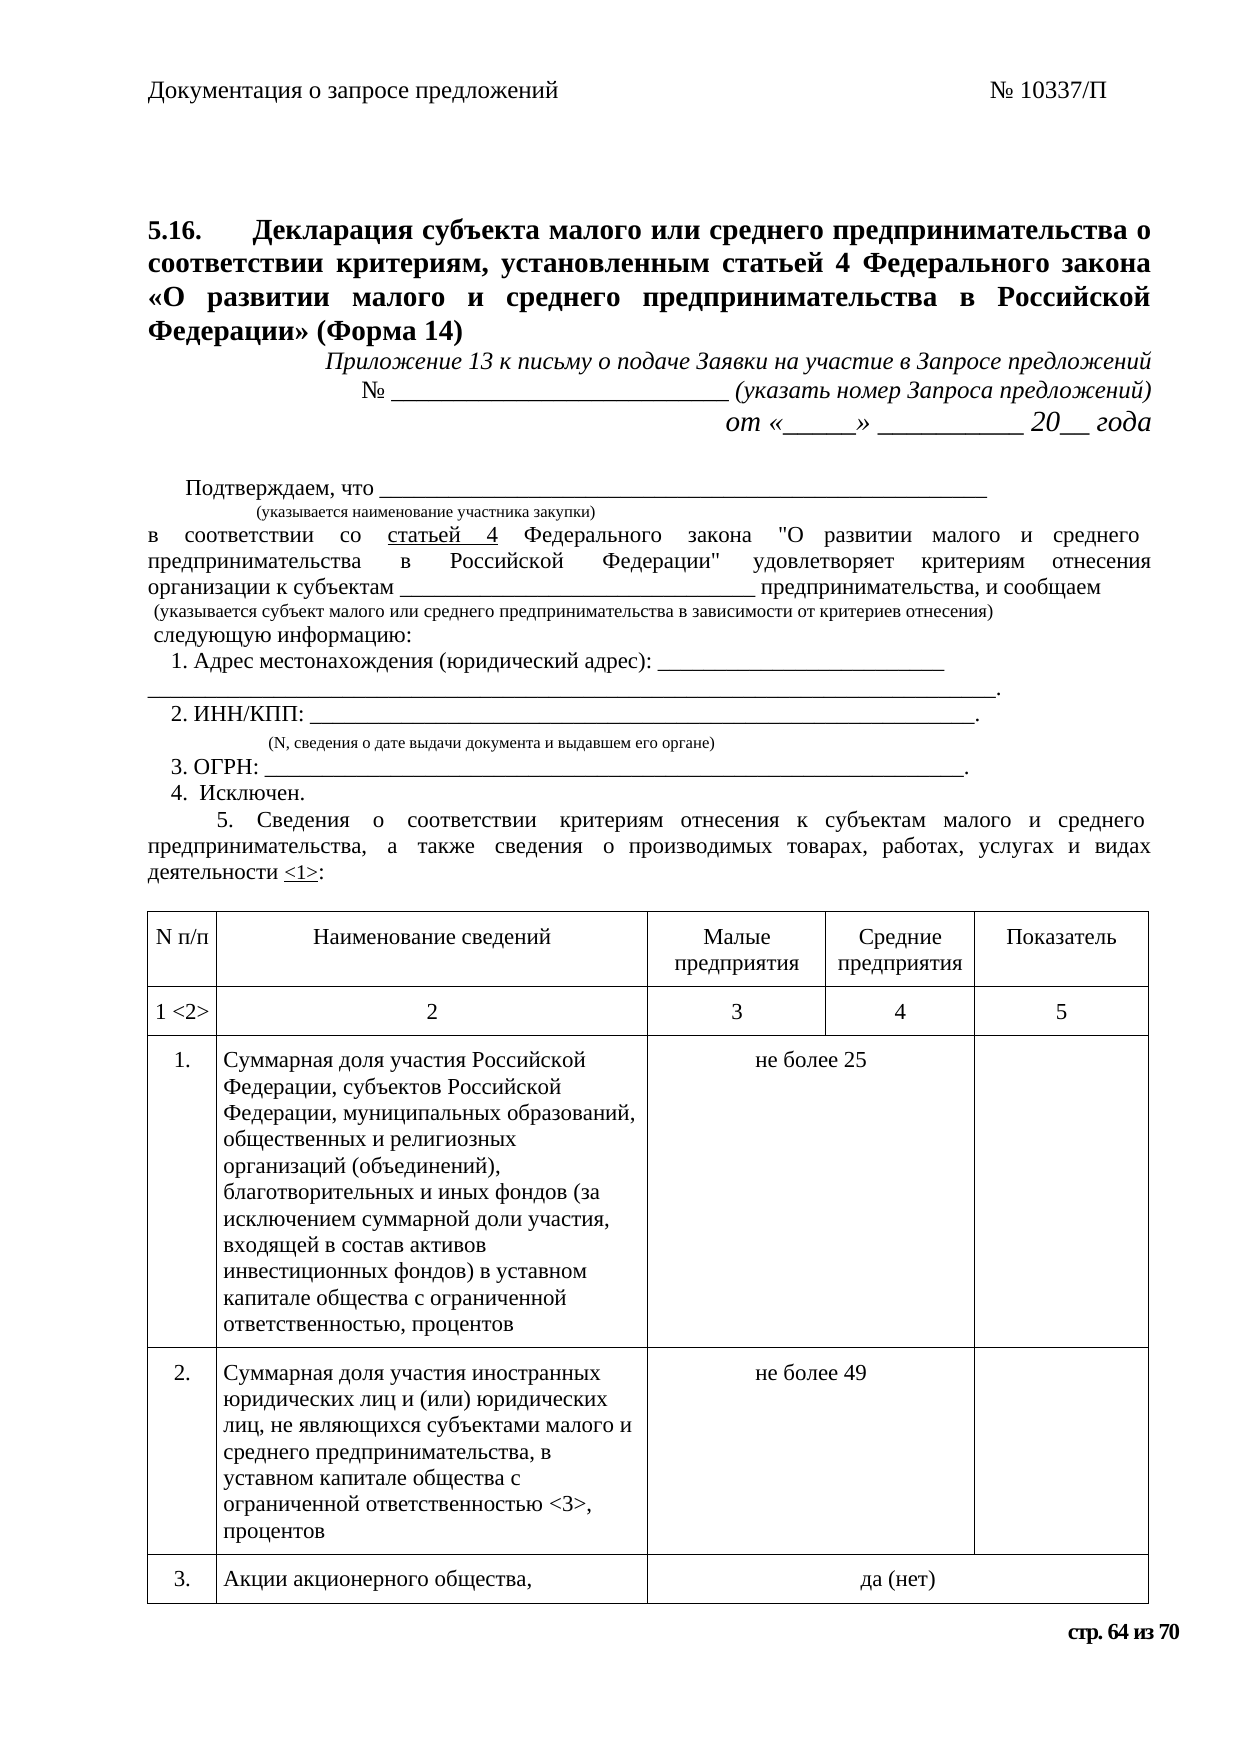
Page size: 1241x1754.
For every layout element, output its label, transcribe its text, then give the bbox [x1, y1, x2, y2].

table_cell да (нет) [648, 1555, 1148, 1602]
list от «_____» __________ 20__ года [148, 404, 1152, 437]
table_header N п/п [148, 912, 216, 986]
text __________________________________________________________________________. [148, 674, 1152, 700]
text 2. ИНН/КПП: __________________________________________________________. [148, 700, 1152, 727]
table_cell Суммарная доля участия иностранных юридических лиц и (или) юридических лиц, не являющихся субъектами малого и среднего предпринимательства, в уставном капитале общества с ограниченной ответственностью <3>, процентов [217, 1348, 647, 1554]
text (указывается наименование участника закупки) [148, 501, 1152, 521]
table_cell 1 <2> [148, 987, 216, 1035]
table_cell 2. [148, 1348, 216, 1554]
table_header Средние предприятия [826, 912, 974, 986]
text 5. Сведения о соответствии критериям отнесения к субъектам малого и среднего предпринимательства, а также сведения о производимых товарах, работах, услугах и видах деятельности <1>: [148, 806, 1152, 885]
table_cell Суммарная доля участия Российской Федерации, субъектов Российской Федерации, муниципальных образований, общественных и религиозных организаций (объединений), благотворительных и иных фондов (за исключением суммарной доли участия, входящей в состав активов инвестиционных фондов) в уставном капитале общества с ограниченной ответственностью, процентов [217, 1036, 647, 1347]
table_cell 4 [826, 987, 974, 1035]
text 3. ОГРН: _____________________________________________________________. [148, 753, 1152, 779]
text (N, сведения о дате выдачи документа и выдавшем его органе) [148, 727, 1152, 753]
table_cell 3 [648, 987, 825, 1035]
text следующую информацию: [148, 621, 1152, 648]
text 1. Адрес местонахождения (юридический адрес): _________________________ [148, 648, 1152, 674]
table_cell не более 25 [648, 1036, 974, 1347]
text № ___________________________ (указать номер Запроса предложений) [148, 375, 1152, 404]
text Декларация субъекта малого или среднего предпринимательства о соответствии критериям, установленным статьей 4 Федерального закона «О развитии малого и среднего предпринимательства в Российской Федерации» (Форма 14) [148, 212, 1152, 346]
text (указывается субъект малого или среднего предпринимательства в зависимости от критериев отнесения) [148, 600, 1152, 621]
table_cell 2 [217, 987, 647, 1035]
table_header Показатель [975, 912, 1148, 986]
table_cell 5 [975, 987, 1148, 1035]
table_cell [975, 1348, 1148, 1554]
text в соответствии со статьей 4 Федерального закона "О развитии малого и среднего предпринимательства в Российской Федерации" удовлетворяет критериям отнесения организации к субъектам _______________________________ предпринимательства, и сообщаем [148, 521, 1152, 600]
text Подтверждаем, что _____________________________________________________ [148, 474, 1152, 501]
table_header Малые предприятия [648, 912, 825, 986]
text Приложение 13 к письму о подаче Заявки на участие в Запросе предложений [148, 346, 1152, 375]
table_cell 1. [148, 1036, 216, 1347]
text 4. Исключен. [148, 779, 1152, 806]
table_cell не более 49 [648, 1348, 974, 1554]
table_header Наименование сведений [217, 912, 647, 986]
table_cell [217, 1555, 647, 1602]
table_cell 3. [148, 1555, 216, 1602]
table_cell [975, 1036, 1148, 1347]
